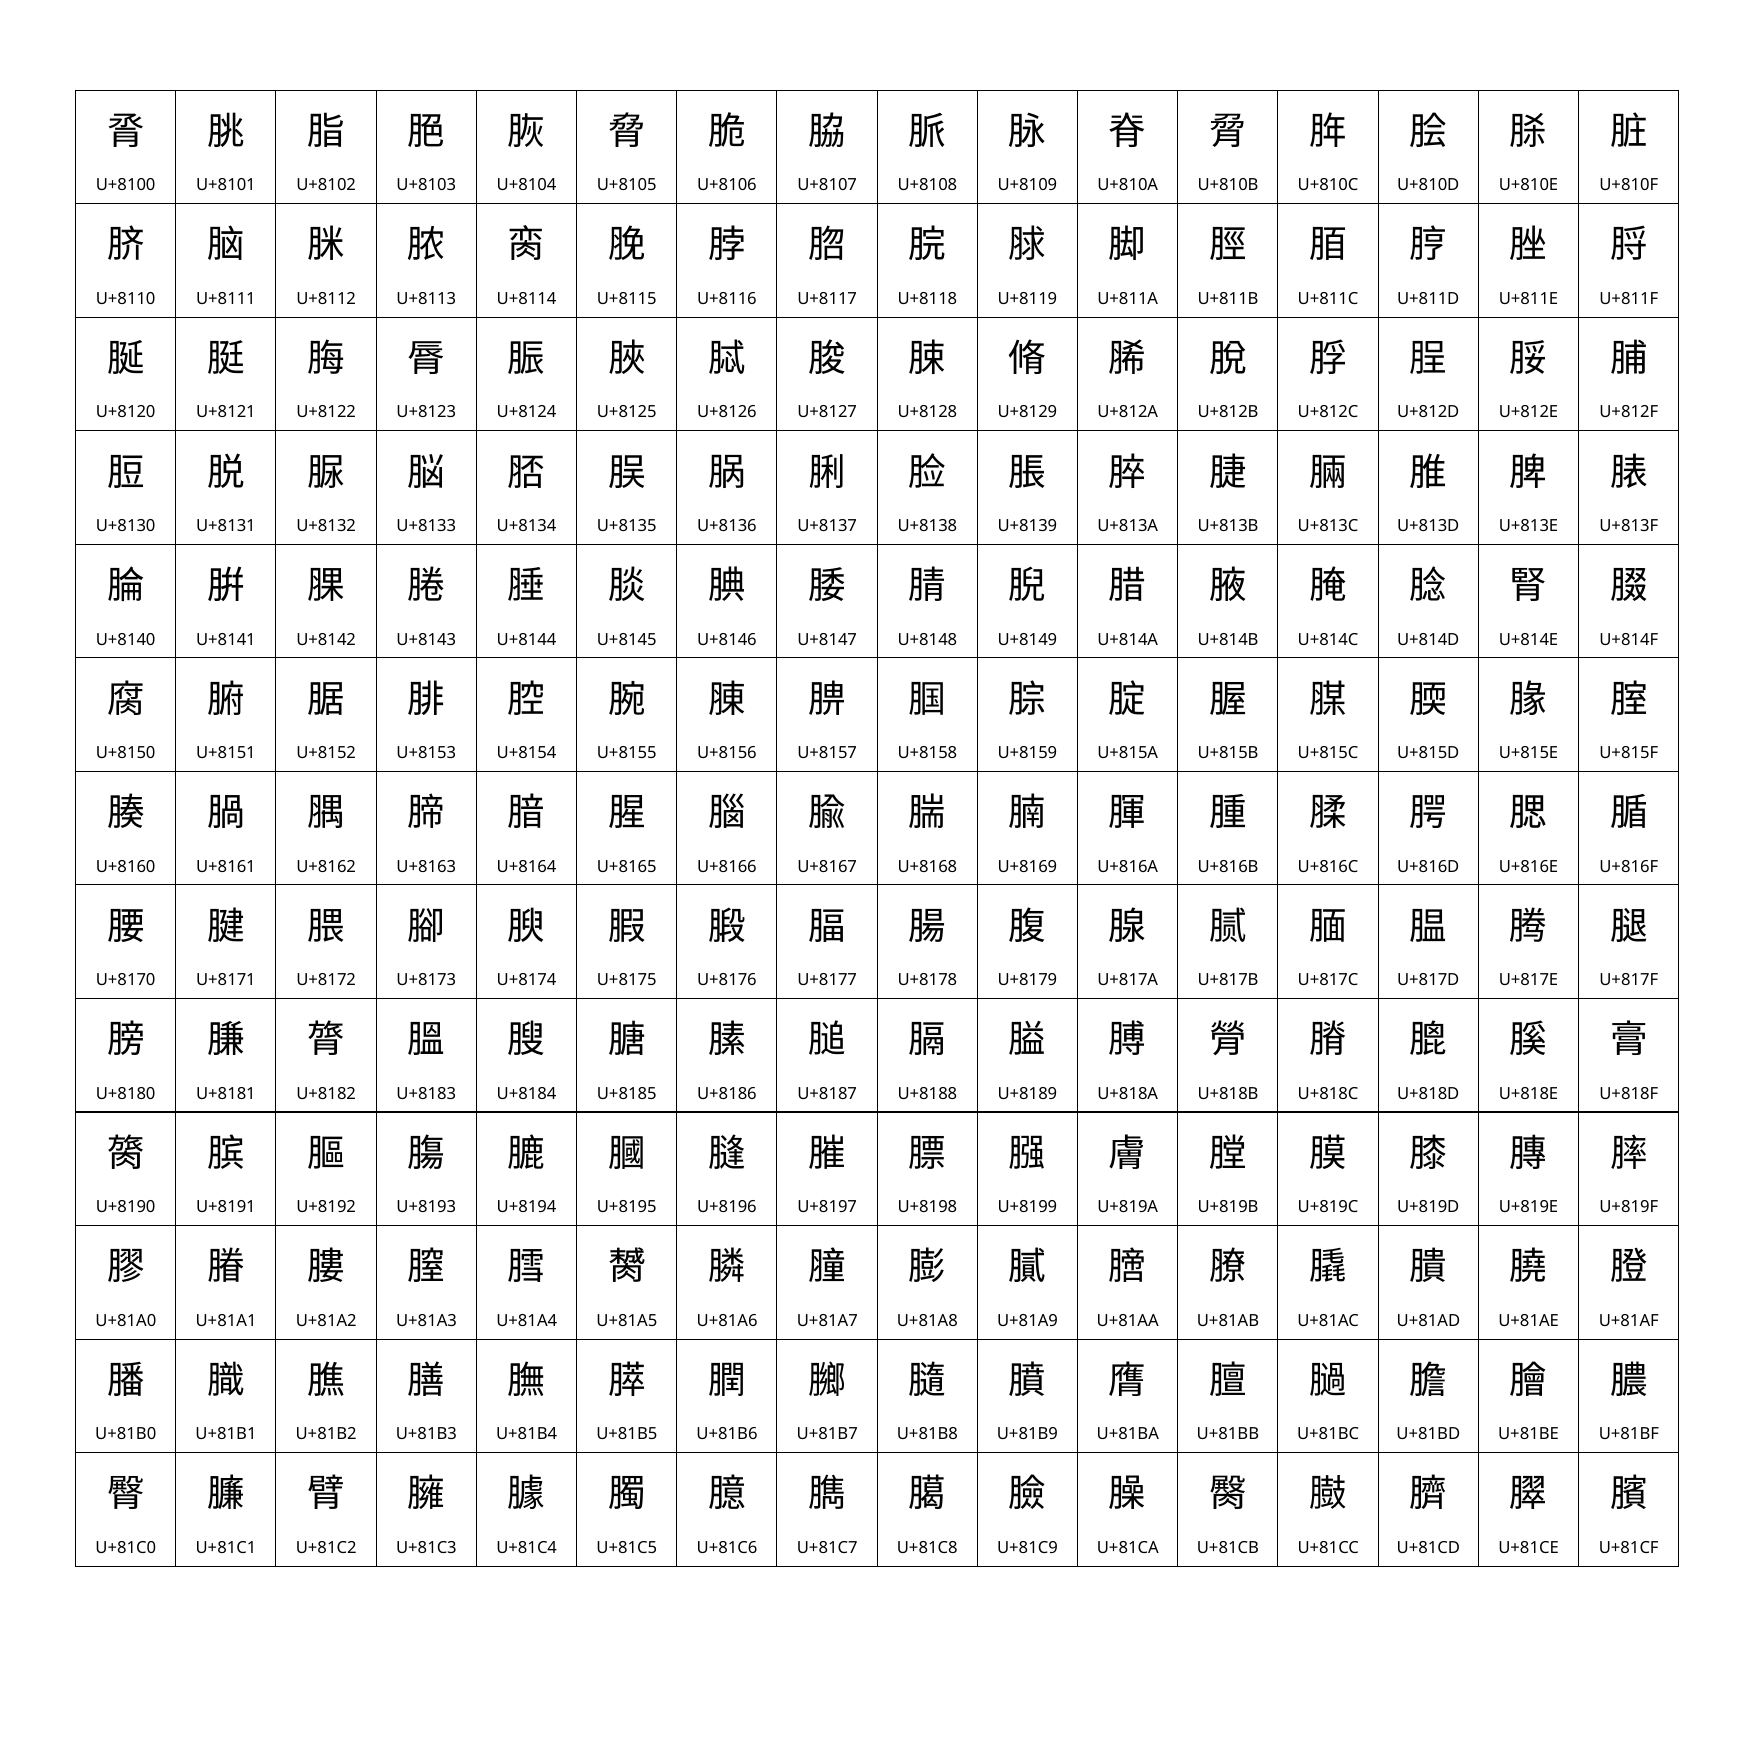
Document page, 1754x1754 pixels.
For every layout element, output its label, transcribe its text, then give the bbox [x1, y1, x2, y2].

table_cell 膚 U+819A [1078, 1113, 1177, 1225]
table_cell 脓 U+8113 [377, 204, 476, 317]
table_cell 腎 U+814E [1479, 545, 1578, 657]
table_cell 脺 U+813A [1078, 431, 1177, 544]
table_cell 膐 U+8190 [76, 1113, 175, 1225]
table_header 脆 U+8106 [677, 91, 776, 203]
table_cell 腨 U+8168 [878, 772, 977, 884]
table_cell 臆 U+81C6 [677, 1453, 776, 1566]
table_header 脄 U+8104 [477, 91, 576, 203]
table_cell 膲 U+81B2 [276, 1340, 376, 1452]
table_cell 膗 U+8197 [777, 1113, 877, 1225]
table_cell 腺 U+817A [1078, 885, 1177, 998]
table_cell 脴 U+8134 [477, 431, 576, 544]
table_cell 腆 U+8146 [677, 545, 776, 657]
table_cell 腩 U+8169 [978, 772, 1077, 884]
table_cell 脟 U+811F [1579, 204, 1678, 317]
table_cell 脷 U+8137 [777, 431, 877, 544]
table_cell 脸 U+8138 [878, 431, 977, 544]
table_cell 腀 U+8140 [76, 545, 175, 657]
table_cell 膟 U+819F [1579, 1113, 1678, 1225]
table_cell 腞 U+815E [1479, 658, 1578, 771]
table_cell 腍 U+814D [1379, 545, 1478, 657]
table_cell 膼 U+81BC [1278, 1340, 1378, 1452]
table_cell 腬 U+816C [1278, 772, 1378, 884]
table_cell 腵 U+8175 [577, 885, 676, 998]
table_cell 脫 U+812B [1178, 318, 1277, 430]
table_cell 腇 U+8147 [777, 545, 877, 657]
table_cell 膮 U+81AE [1479, 1226, 1578, 1338]
table_cell 腂 U+8142 [276, 545, 376, 657]
table_cell 膴 U+81B4 [477, 1340, 576, 1452]
table_cell 腈 U+8148 [878, 545, 977, 657]
table_cell 脵 U+8135 [577, 431, 676, 544]
table_cell 膈 U+8188 [878, 999, 977, 1111]
table_cell 脿 U+813F [1579, 431, 1678, 544]
table_cell 臊 U+81CA [1078, 1453, 1177, 1566]
table_cell 臂 U+81C2 [276, 1453, 376, 1566]
table_header 脏 U+810F [1579, 91, 1678, 203]
table_cell 膻 U+81BB [1178, 1340, 1277, 1452]
table_cell 腾 U+817E [1479, 885, 1578, 998]
table_cell 腌 U+814C [1278, 545, 1378, 657]
table_cell 膞 U+819E [1479, 1113, 1578, 1225]
table_cell 膖 U+8196 [677, 1113, 776, 1225]
table_cell 腟 U+815F [1579, 658, 1678, 771]
table_cell 膩 U+81A9 [978, 1226, 1077, 1338]
table_cell 膏 U+818F [1579, 999, 1678, 1111]
table_cell 脩 U+8129 [978, 318, 1077, 430]
table_cell 脝 U+811D [1379, 204, 1478, 317]
table_cell 脧 U+8127 [777, 318, 877, 430]
table_cell 臁 U+81C1 [176, 1453, 275, 1566]
table_cell 腰 U+8170 [76, 885, 175, 998]
table_cell 膷 U+81B7 [777, 1340, 877, 1452]
table_cell 膣 U+81A3 [377, 1226, 476, 1338]
table_header 脅 U+8105 [577, 91, 676, 203]
table_cell 膫 U+81AB [1178, 1226, 1277, 1338]
table_cell 脐 U+8110 [76, 204, 175, 317]
table_cell 腑 U+8151 [176, 658, 275, 771]
table_cell 脡 U+8121 [176, 318, 275, 430]
table_cell 膅 U+8185 [577, 999, 676, 1111]
table_cell 膸 U+81B8 [878, 1340, 977, 1452]
table_cell 膝 U+819D [1379, 1113, 1478, 1225]
table_header 脎 U+810E [1479, 91, 1578, 203]
table_cell 膎 U+818E [1479, 999, 1578, 1111]
table_cell 膓 U+8193 [377, 1113, 476, 1225]
table_cell 腮 U+816E [1479, 772, 1578, 884]
table_cell 腅 U+8145 [577, 545, 676, 657]
table_cell 脰 U+8130 [76, 431, 175, 544]
table_cell 腷 U+8177 [777, 885, 877, 998]
table_cell 膆 U+8186 [677, 999, 776, 1111]
table_cell 膱 U+81B1 [176, 1340, 275, 1452]
table_cell 脚 U+811A [1078, 204, 1177, 317]
table_cell 膘 U+8198 [878, 1113, 977, 1225]
table_cell 脖 U+8116 [677, 204, 776, 317]
table_cell 腠 U+8160 [76, 772, 175, 884]
table_cell 膋 U+818B [1178, 999, 1277, 1111]
table_cell 膶 U+81B6 [677, 1340, 776, 1452]
table_cell 脞 U+811E [1479, 204, 1578, 317]
table_cell 腗 U+8157 [777, 658, 877, 771]
table_cell 膰 U+81B0 [76, 1340, 175, 1452]
table_cell 腘 U+8158 [878, 658, 977, 771]
table_cell 腢 U+8162 [276, 772, 376, 884]
table_cell 脪 U+812A [1078, 318, 1177, 430]
table_cell 膤 U+81A4 [477, 1226, 576, 1338]
table_header 脍 U+810D [1379, 91, 1478, 203]
table_cell 膨 U+81A8 [878, 1226, 977, 1338]
table_cell 臇 U+81C7 [777, 1453, 877, 1566]
table_cell 腧 U+8167 [777, 772, 877, 884]
table_cell 膕 U+8195 [577, 1113, 676, 1225]
table_cell 腻 U+817B [1178, 885, 1277, 998]
table_cell 脹 U+8139 [978, 431, 1077, 544]
table_cell 脤 U+8124 [477, 318, 576, 430]
table_cell 脨 U+8128 [878, 318, 977, 430]
table_cell 脜 U+811C [1278, 204, 1378, 317]
table_cell 臏 U+81CF [1579, 1453, 1678, 1566]
table_cell 膔 U+8194 [477, 1113, 576, 1225]
table_cell 腝 U+815D [1379, 658, 1478, 771]
table_cell 脛 U+811B [1178, 204, 1277, 317]
table_cell 膯 U+81AF [1579, 1226, 1678, 1338]
table_cell 膭 U+81AD [1379, 1226, 1478, 1338]
table_cell 膙 U+8199 [978, 1113, 1077, 1225]
table_header 脌 U+810C [1278, 91, 1378, 203]
table_cell 膀 U+8180 [76, 999, 175, 1111]
table_cell 臎 U+81CE [1479, 1453, 1578, 1566]
table_cell 膜 U+819C [1278, 1113, 1378, 1225]
table_cell 脾 U+813E [1479, 431, 1578, 544]
table_cell 脕 U+8115 [577, 204, 676, 317]
table_cell 腸 U+8178 [878, 885, 977, 998]
table_cell 腡 U+8161 [176, 772, 275, 884]
table_cell 腿 U+817F [1579, 885, 1678, 998]
table_cell 腣 U+8163 [377, 772, 476, 884]
table_cell 腱 U+8171 [176, 885, 275, 998]
table_cell 腃 U+8143 [377, 545, 476, 657]
table_cell 臌 U+81CC [1278, 1453, 1378, 1566]
table_cell 腁 U+8141 [176, 545, 275, 657]
table_cell 脔 U+8114 [477, 204, 576, 317]
table_cell 脒 U+8112 [276, 204, 376, 317]
table_cell 脻 U+813B [1178, 431, 1277, 544]
table_cell 腖 U+8156 [677, 658, 776, 771]
table_cell 脬 U+812C [1278, 318, 1378, 430]
table_cell 腫 U+816B [1178, 772, 1277, 884]
table_cell 脼 U+813C [1278, 431, 1378, 544]
table_cell 腒 U+8152 [276, 658, 376, 771]
table_cell 腐 U+8150 [76, 658, 175, 771]
table_cell 臃 U+81C3 [377, 1453, 476, 1566]
table_cell 腚 U+815A [1078, 658, 1177, 771]
table_cell 腉 U+8149 [978, 545, 1077, 657]
table_cell 腤 U+8164 [477, 772, 576, 884]
table_cell 脠 U+8120 [76, 318, 175, 430]
table_cell 膢 U+81A2 [276, 1226, 376, 1338]
table_cell 膳 U+81B3 [377, 1340, 476, 1452]
table_cell 臅 U+81C5 [577, 1453, 676, 1566]
table_cell 膌 U+818C [1278, 999, 1378, 1111]
table_cell 腜 U+815C [1278, 658, 1378, 771]
table_cell 臀 U+81C0 [76, 1453, 175, 1566]
table_cell 膽 U+81BD [1379, 1340, 1478, 1452]
table_cell 脱 U+8131 [176, 431, 275, 544]
table_header 脉 U+8109 [978, 91, 1077, 203]
table_cell 膠 U+81A0 [76, 1226, 175, 1338]
table_cell 腲 U+8172 [276, 885, 376, 998]
table_cell 腓 U+8153 [377, 658, 476, 771]
table_header 脋 U+810B [1178, 91, 1277, 203]
table_cell 腴 U+8174 [477, 885, 576, 998]
table_cell 脙 U+8119 [978, 204, 1077, 317]
table_cell 脭 U+812D [1379, 318, 1478, 430]
table_cell 臄 U+81C4 [477, 1453, 576, 1566]
table_cell 腏 U+814F [1579, 545, 1678, 657]
table_cell 脢 U+8122 [276, 318, 376, 430]
table_cell 膃 U+8183 [377, 999, 476, 1111]
table_header 脀 U+8100 [76, 91, 175, 203]
table_cell 膦 U+81A6 [677, 1226, 776, 1338]
table_cell 脦 U+8126 [677, 318, 776, 430]
table_cell 膺 U+81BA [1078, 1340, 1177, 1452]
table_cell 腊 U+814A [1078, 545, 1177, 657]
table_cell 脗 U+8117 [777, 204, 877, 317]
table_header 脇 U+8107 [777, 91, 877, 203]
table_cell 腽 U+817D [1379, 885, 1478, 998]
table_cell 腙 U+8159 [978, 658, 1077, 771]
table_cell 膍 U+818D [1379, 999, 1478, 1111]
table_cell 臈 U+81C8 [878, 1453, 977, 1566]
table_cell 脲 U+8132 [276, 431, 376, 544]
table_cell 腕 U+8155 [577, 658, 676, 771]
table_cell 脑 U+8111 [176, 204, 275, 317]
table_cell 脮 U+812E [1479, 318, 1578, 430]
table_cell 膛 U+819B [1178, 1113, 1277, 1225]
table_header 脂 U+8102 [276, 91, 376, 203]
table_cell 臍 U+81CD [1379, 1453, 1478, 1566]
table_cell 腥 U+8165 [577, 772, 676, 884]
table_cell 膥 U+81A5 [577, 1226, 676, 1338]
table_cell 脽 U+813D [1379, 431, 1478, 544]
table_cell 腹 U+8179 [978, 885, 1077, 998]
table_cell 膿 U+81BF [1579, 1340, 1678, 1452]
table_cell 膧 U+81A7 [777, 1226, 877, 1338]
table_cell 膹 U+81B9 [978, 1340, 1077, 1452]
table_cell 脘 U+8118 [878, 204, 977, 317]
table_cell 腦 U+8166 [677, 772, 776, 884]
table_cell 膄 U+8184 [477, 999, 576, 1111]
table_cell 脯 U+812F [1579, 318, 1678, 430]
table_cell 腪 U+816A [1078, 772, 1177, 884]
table_cell 臉 U+81C9 [978, 1453, 1077, 1566]
table_cell 脳 U+8133 [377, 431, 476, 544]
table_cell 腋 U+814B [1178, 545, 1277, 657]
table_cell 膑 U+8191 [176, 1113, 275, 1225]
table_cell 臋 U+81CB [1178, 1453, 1277, 1566]
table_cell 膂 U+8182 [276, 999, 376, 1111]
table_cell 腳 U+8173 [377, 885, 476, 998]
table_cell 脥 U+8125 [577, 318, 676, 430]
table_cell 腛 U+815B [1178, 658, 1277, 771]
table_cell 腔 U+8154 [477, 658, 576, 771]
table_cell 膊 U+818A [1078, 999, 1177, 1111]
table_cell 腭 U+816D [1379, 772, 1478, 884]
table_cell 膁 U+8181 [176, 999, 275, 1111]
table_header 脁 U+8101 [176, 91, 275, 203]
table_cell 膡 U+81A1 [176, 1226, 275, 1338]
table_cell 腼 U+817C [1278, 885, 1378, 998]
table_cell 膒 U+8192 [276, 1113, 376, 1225]
table_header 脊 U+810A [1078, 91, 1177, 203]
table_cell 膇 U+8187 [777, 999, 877, 1111]
table_cell 膬 U+81AC [1278, 1226, 1378, 1338]
table_cell 脶 U+8136 [677, 431, 776, 544]
table_cell 膪 U+81AA [1078, 1226, 1177, 1338]
table_header 脈 U+8108 [878, 91, 977, 203]
table_header 脃 U+8103 [377, 91, 476, 203]
table_cell 腶 U+8176 [677, 885, 776, 998]
table_cell 腯 U+816F [1579, 772, 1678, 884]
table_cell 腄 U+8144 [477, 545, 576, 657]
table_cell 膾 U+81BE [1479, 1340, 1578, 1452]
table_cell 膵 U+81B5 [577, 1340, 676, 1452]
table_cell 膉 U+8189 [978, 999, 1077, 1111]
table_cell 脣 U+8123 [377, 318, 476, 430]
